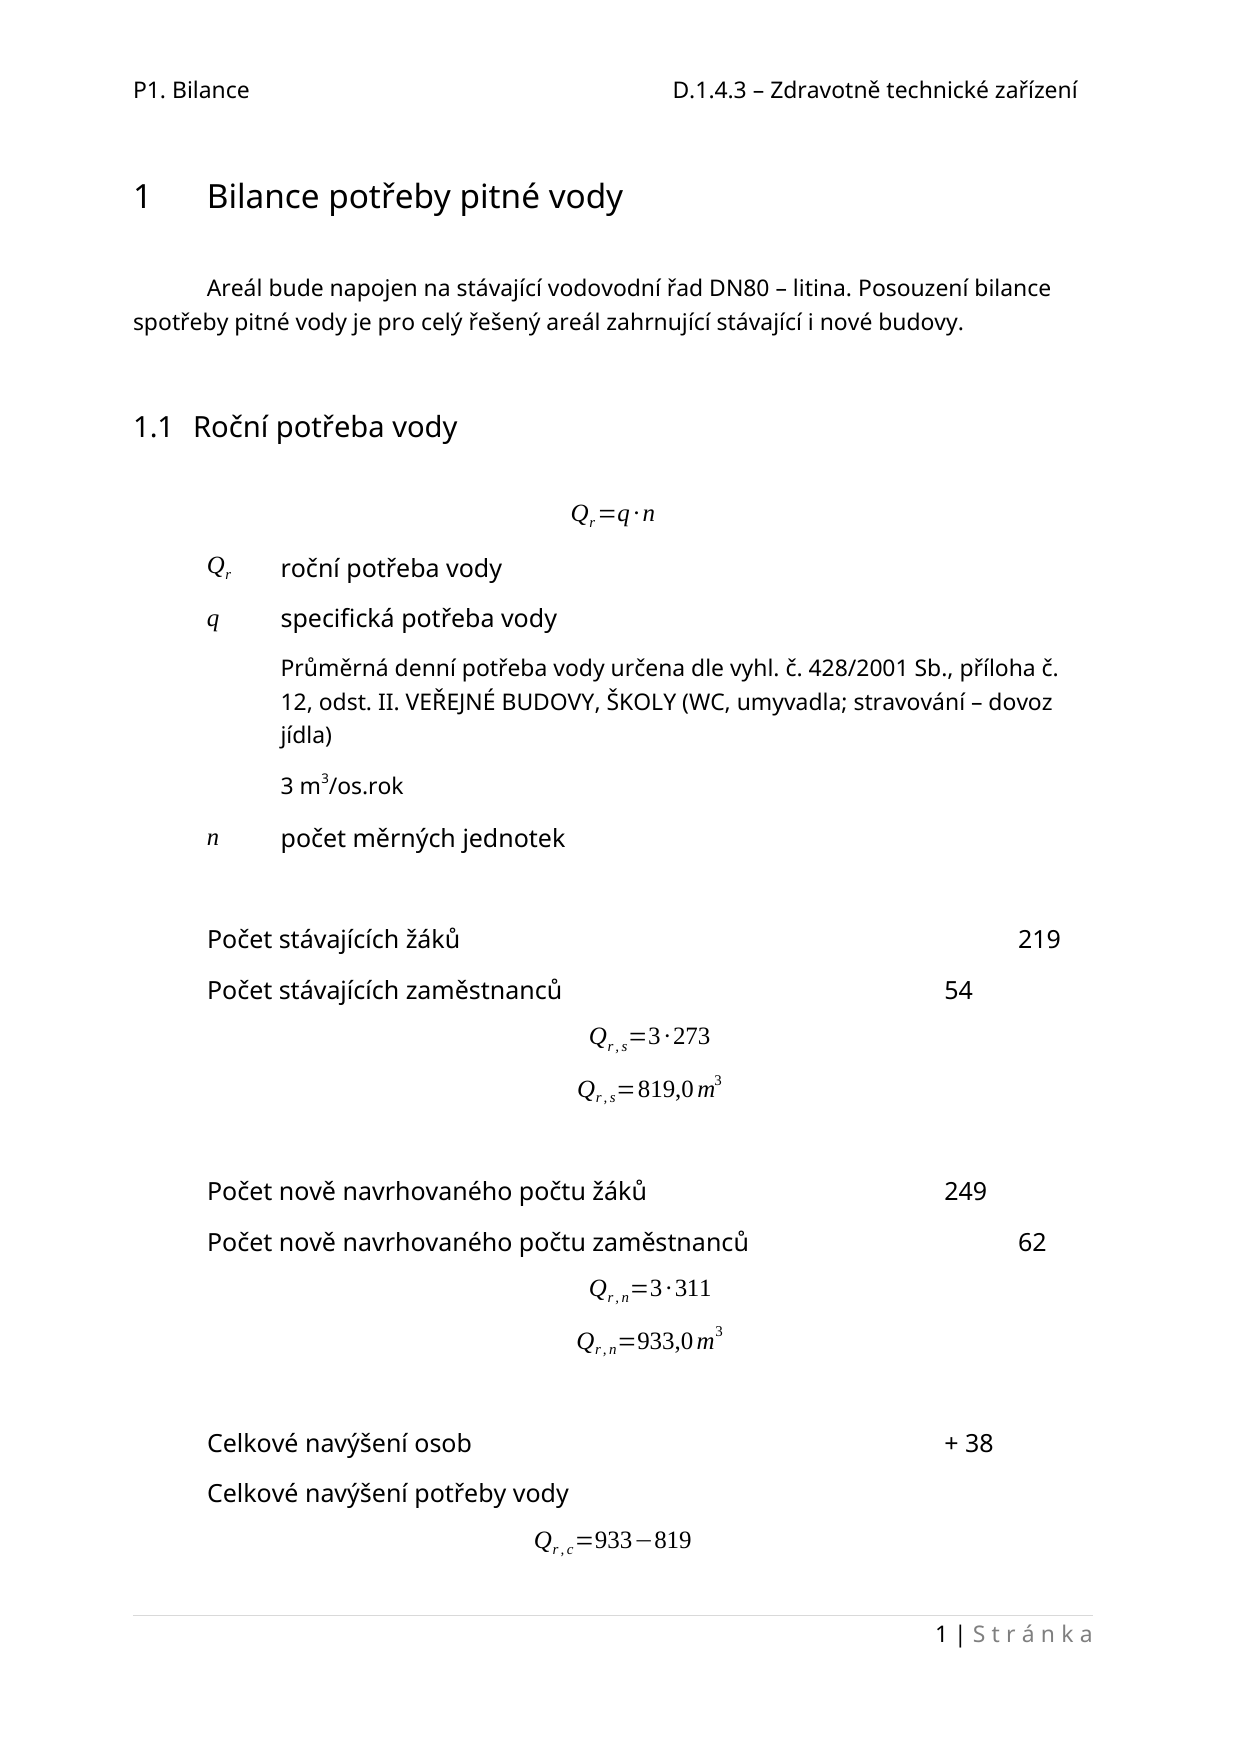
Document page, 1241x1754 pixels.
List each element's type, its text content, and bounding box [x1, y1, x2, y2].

subtitle Bilance potřeby pitné vody [133, 173, 1093, 218]
text roční potřeba vody [133, 550, 1093, 584]
text Počet stávajících žáků 219 [133, 922, 1093, 956]
text Celkové navýšení potřeby vody [133, 1476, 1093, 1510]
text Počet stávajících zaměstnanců 54 [133, 972, 1093, 1006]
subtitle Roční potřeba vody [133, 407, 1093, 446]
text počet měrných jednotek [133, 820, 1093, 854]
text specifická potřeba vody [133, 601, 1093, 635]
text 3 m3/os.rok [280, 770, 1093, 801]
text Počet nově navrhovaného počtu žáků 249 [133, 1173, 1093, 1207]
text Celkové navýšení osob + 38 [133, 1425, 1093, 1459]
text Areál bude napojen na stávající vodovodní řad DN80 – litina. Posouzení bilance spotřeby pitné vody je pro celý řešený areál zahrnující stávající i nové budovy. [133, 272, 1093, 337]
text Počet nově navrhovaného počtu zaměstnanců 62 [133, 1224, 1093, 1258]
text Průměrná denní potřeba vody určena dle vyhl. č. 428/2001 Sb., příloha č. 12, odst. II. VEŘEJNÉ BUDOVY, ŠKOLY (WC, umyvadla; stravování – dovoz jídla) [280, 652, 1093, 751]
